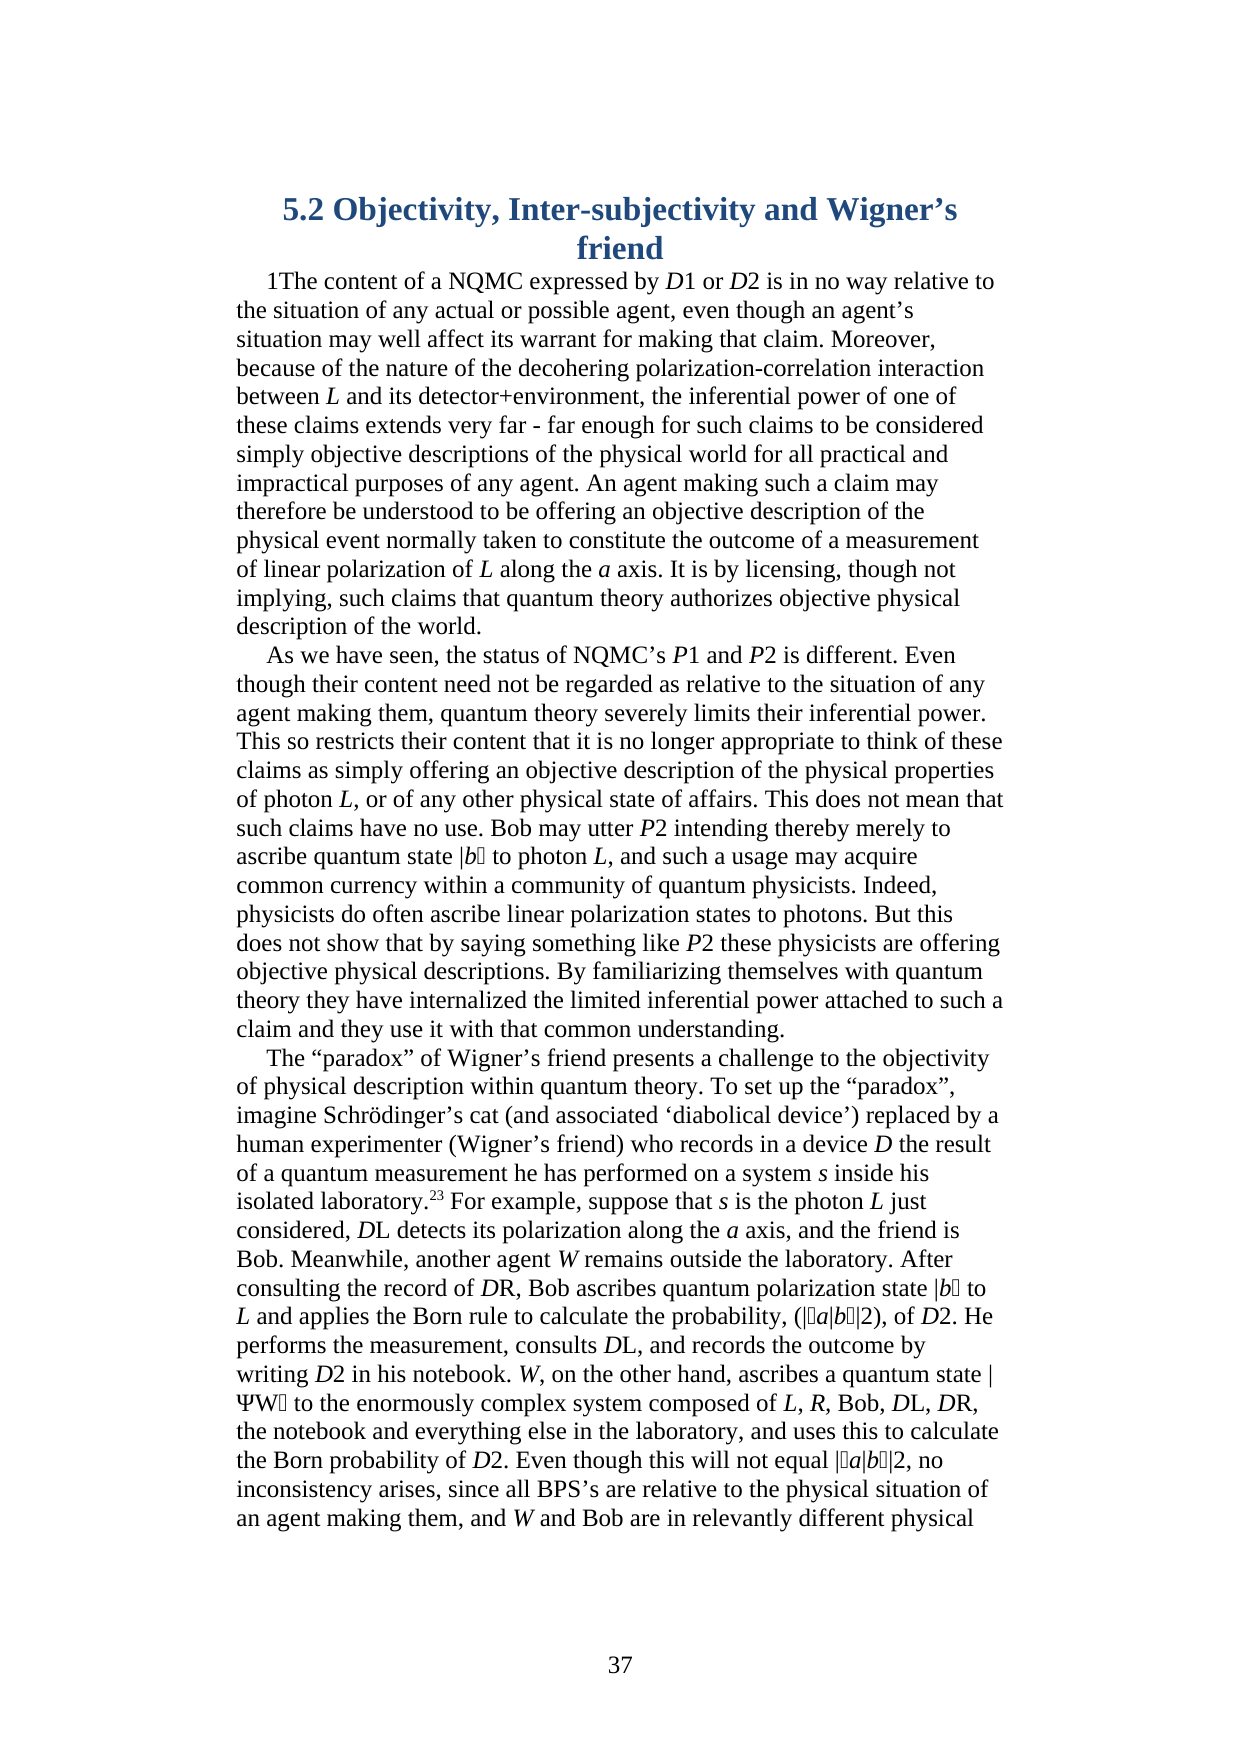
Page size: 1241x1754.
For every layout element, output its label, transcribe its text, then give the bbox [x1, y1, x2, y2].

text As we have seen, the status of NQMC’s P1 and P2 is different. Even though their content need not be regarded as relative to the situation of any agent making them, quantum theory severely limits their inferential power. This so restricts their content that it is no longer appropriate to think of these claims as simply offering an objective description of the physical properties of photon L, or of any other physical state of affairs. This does not mean that such claims have no use. Bob may utter P2 intending thereby merely to ascribe quantum state |b to photon L, and such a usage may acquire common currency within a community of quantum physicists. Indeed, physicists do often ascribe linear polarization states to photons. But this does not show that by saying something like P2 these physicists are offering objective physical descriptions. By familiarizing themselves with quantum theory they have internalized the limited inferential power attached to such a claim and they use it with that common understanding. [236, 640, 1004, 1043]
text The content of a NQMC expressed by D1 or D2 is in no way relative to the situation of any actual or possible agent, even though an agent’s situation may well affect its warrant for making that claim. Moreover, because of the nature of the decohering polarization-correlation interaction between L and its detector+environment, the inferential power of one of these claims extends very far - far enough for such claims to be considered simply objective descriptions of the physical world for all practical and impractical purposes of any agent. An agent making such a claim may therefore be understood to be offering an objective description of the physical event normally taken to constitute the outcome of a measurement of linear polarization of L along the a axis. It is by licensing, though not implying, such claims that quantum theory authorizes objective physical description of the world. [236, 266, 1004, 640]
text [236, 1043, 1004, 1531]
subtitle 5.2 Objectivity, Inter-subjectivity and Wigner’s friend [236, 190, 1004, 266]
